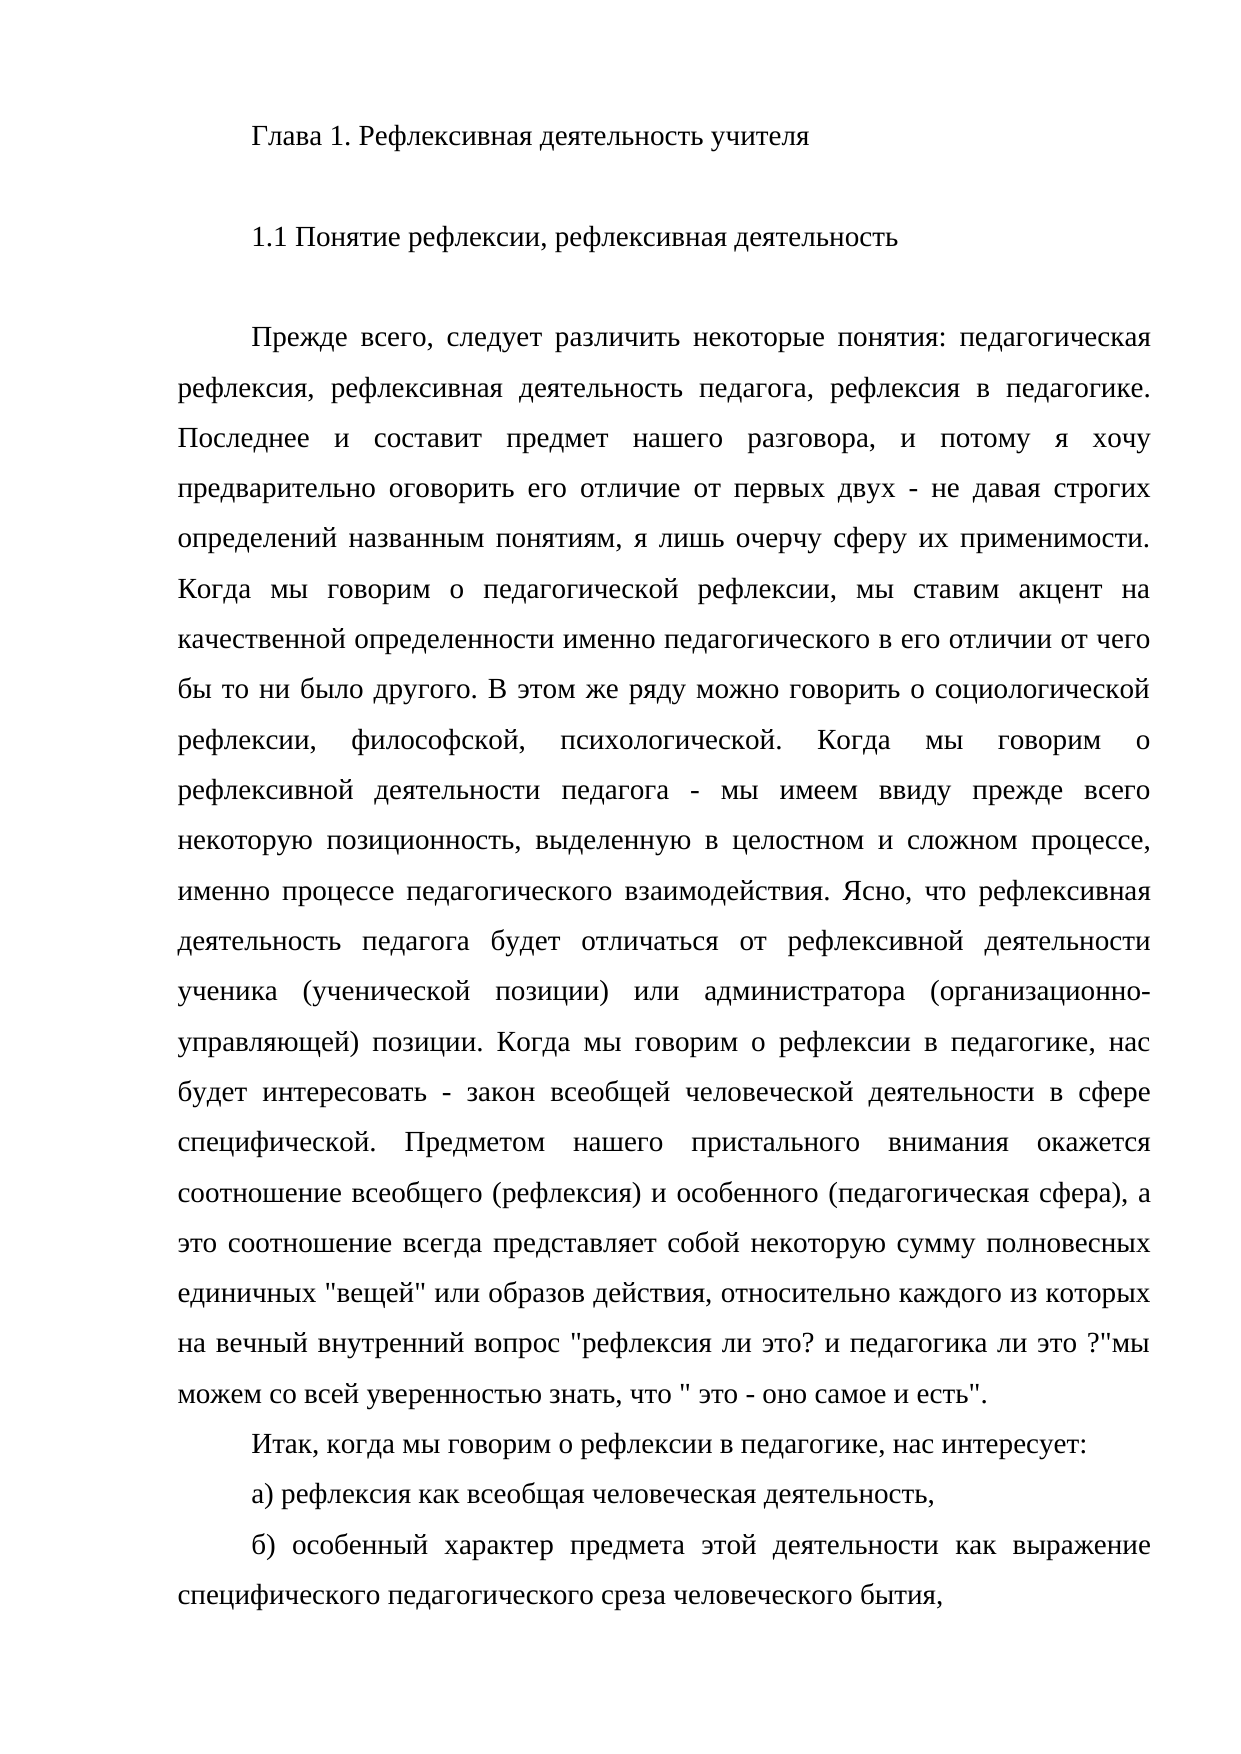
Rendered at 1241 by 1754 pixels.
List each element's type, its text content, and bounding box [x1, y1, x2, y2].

text Прежде всего, следует различить некоторые понятия: педагогическая рефлексия, рефлексивная деятельность педагога, рефлексия в педагогике. Последнее и составит предмет нашего разговора, и потому я хочу предварительно оговорить его отличие от первых двух - не давая строгих определений названным понятиям, я лишь очерчу сферу их применимости. Когда мы говорим о педагогической рефлексии, мы ставим акцент на качественной определенности именно педагогического в его отличии от чего бы то ни было другого. В этом же ряду можно говорить о социологической рефлексии, философской, психологической. Когда мы говорим о рефлексивной деятельности педагога - мы имеем ввиду прежде всего некоторую позиционность, выделенную в целостном и сложном процессе, именно процессе педагогического взаимодействия. Ясно, что рефлексивная деятельность педагога будет отличаться от рефлексивной деятельности ученика (ученической позиции) или администратора (организационно-управляющей) позиции. Когда мы говорим о рефлексии в педагогике, нас будет интересовать - закон всеобщей человеческой деятельности в сфере специфической. Предметом нашего пристального внимания окажется соотношение всеобщего (рефлексия) и особенного (педагогическая сфера), а это соотношение всегда представляет собой некоторую сумму полновесных единичных "вещей" или образов действия, относительно каждого из которых на вечный внутренний вопрос "рефлексия ли это? и педагогика ли это ?"мы можем со всей уверенностью знать, что " это - оно самое и есть". [177, 319, 1152, 1409]
text а) рефлексия как всеобщая человеческая деятельность, [177, 1477, 1152, 1510]
text 1.1 Понятие рефлексии, рефлексивная деятельность [177, 219, 1152, 252]
text б) особенный характер предмета этой деятельности как выражение специфического педагогического среза человеческого бытия, [177, 1527, 1152, 1611]
text Глава 1. Рефлексивная деятельность учителя [177, 118, 1152, 152]
text Итак, когда мы говорим о рефлексии в педагогике, нас интересует: [177, 1426, 1152, 1460]
